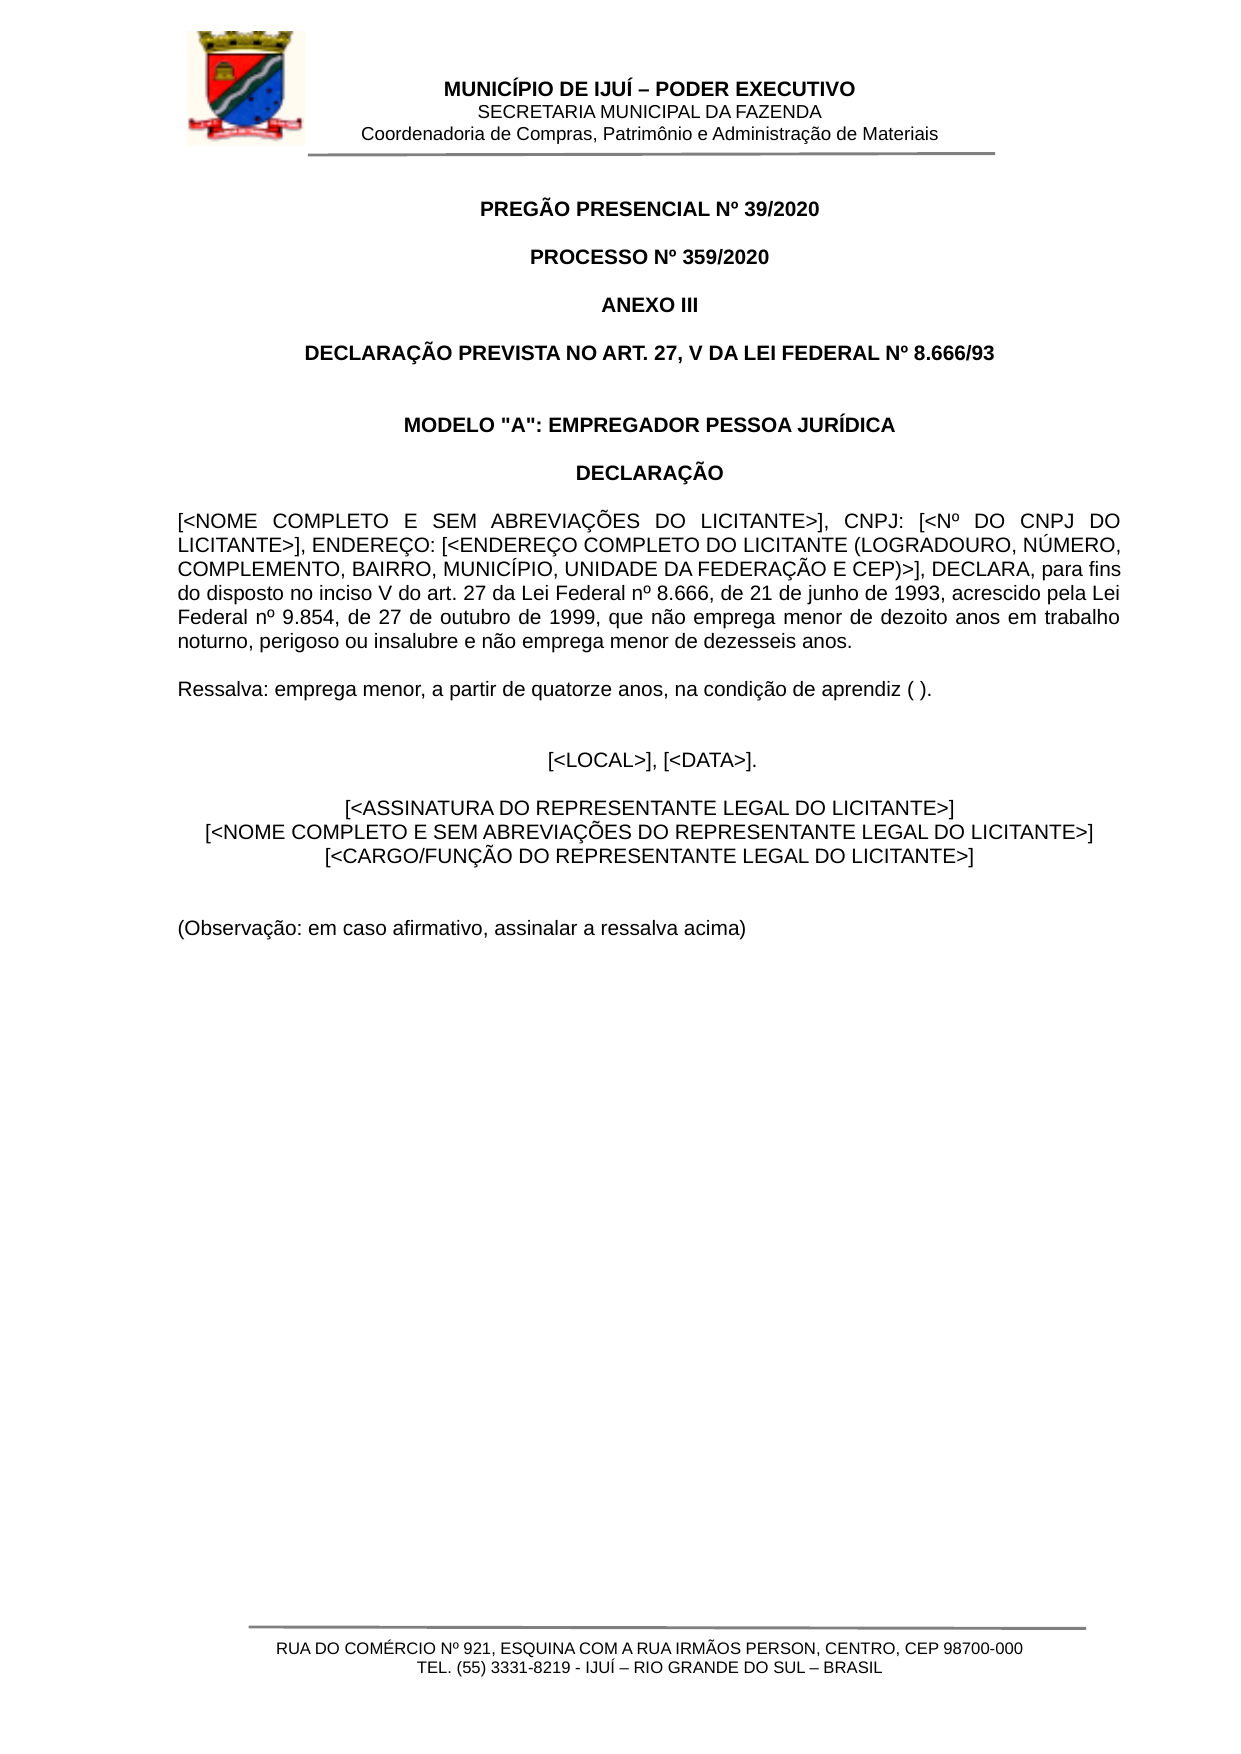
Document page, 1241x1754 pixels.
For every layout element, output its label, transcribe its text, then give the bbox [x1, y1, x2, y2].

text [<ASSINATURA DO REPRESENTANTE LEGAL DO LICITANTE>] [177, 796, 1122, 820]
text [<LOCAL>], [<DATA>]. [177, 748, 1122, 772]
text PROCESSO Nº 359/2020 [177, 245, 1122, 269]
text Ressalva: emprega menor, a partir de quatorze anos, na condição de aprendiz ( ). [177, 676, 1122, 700]
text [<CARGO/FUNÇÃO DO REPRESENTANTE LEGAL DO LICITANTE>] [177, 844, 1122, 868]
text [<NOME COMPLETO E SEM ABREVIAÇÕES DO LICITANTE>], CNPJ: [<Nº DO CNPJ DO LICITANTE>], ENDEREÇO: [<ENDEREÇO COMPLETO DO LICITANTE (LOGRADOURO, NÚMERO, COMPLEMENTO, BAIRRO, MUNICÍPIO, UNIDADE DA FEDERAÇÃO E CEP)>], DECLARA, para fins do disposto no inciso V do art. 27 da Lei Federal nº 8.666, de 21 de junho de 1993, acrescido pela Lei Federal nº 9.854, de 27 de outubro de 1999, que não emprega menor de dezoito anos em trabalho noturno, perigoso ou insalubre e não emprega menor de dezesseis anos. [177, 509, 1122, 652]
text [<NOME COMPLETO E SEM ABREVIAÇÕES DO REPRESENTANTE LEGAL DO LICITANTE>] [177, 820, 1122, 844]
text DECLARAÇÃO PREVISTA NO ART. 27, V DA LEI FEDERAL Nº 8.666/93 [177, 341, 1122, 365]
text ANEXO III [177, 293, 1122, 317]
picture [185, 31, 306, 148]
text MODELO "A": EMPREGADOR PESSOA JURÍDICA [177, 413, 1122, 437]
text DECLARAÇÃO [177, 461, 1122, 485]
text PREGÃO PRESENCIAL Nº 39/2020 [177, 197, 1122, 221]
text (Observação: em caso afirmativo, assinalar a ressalva acima) [177, 916, 1122, 940]
